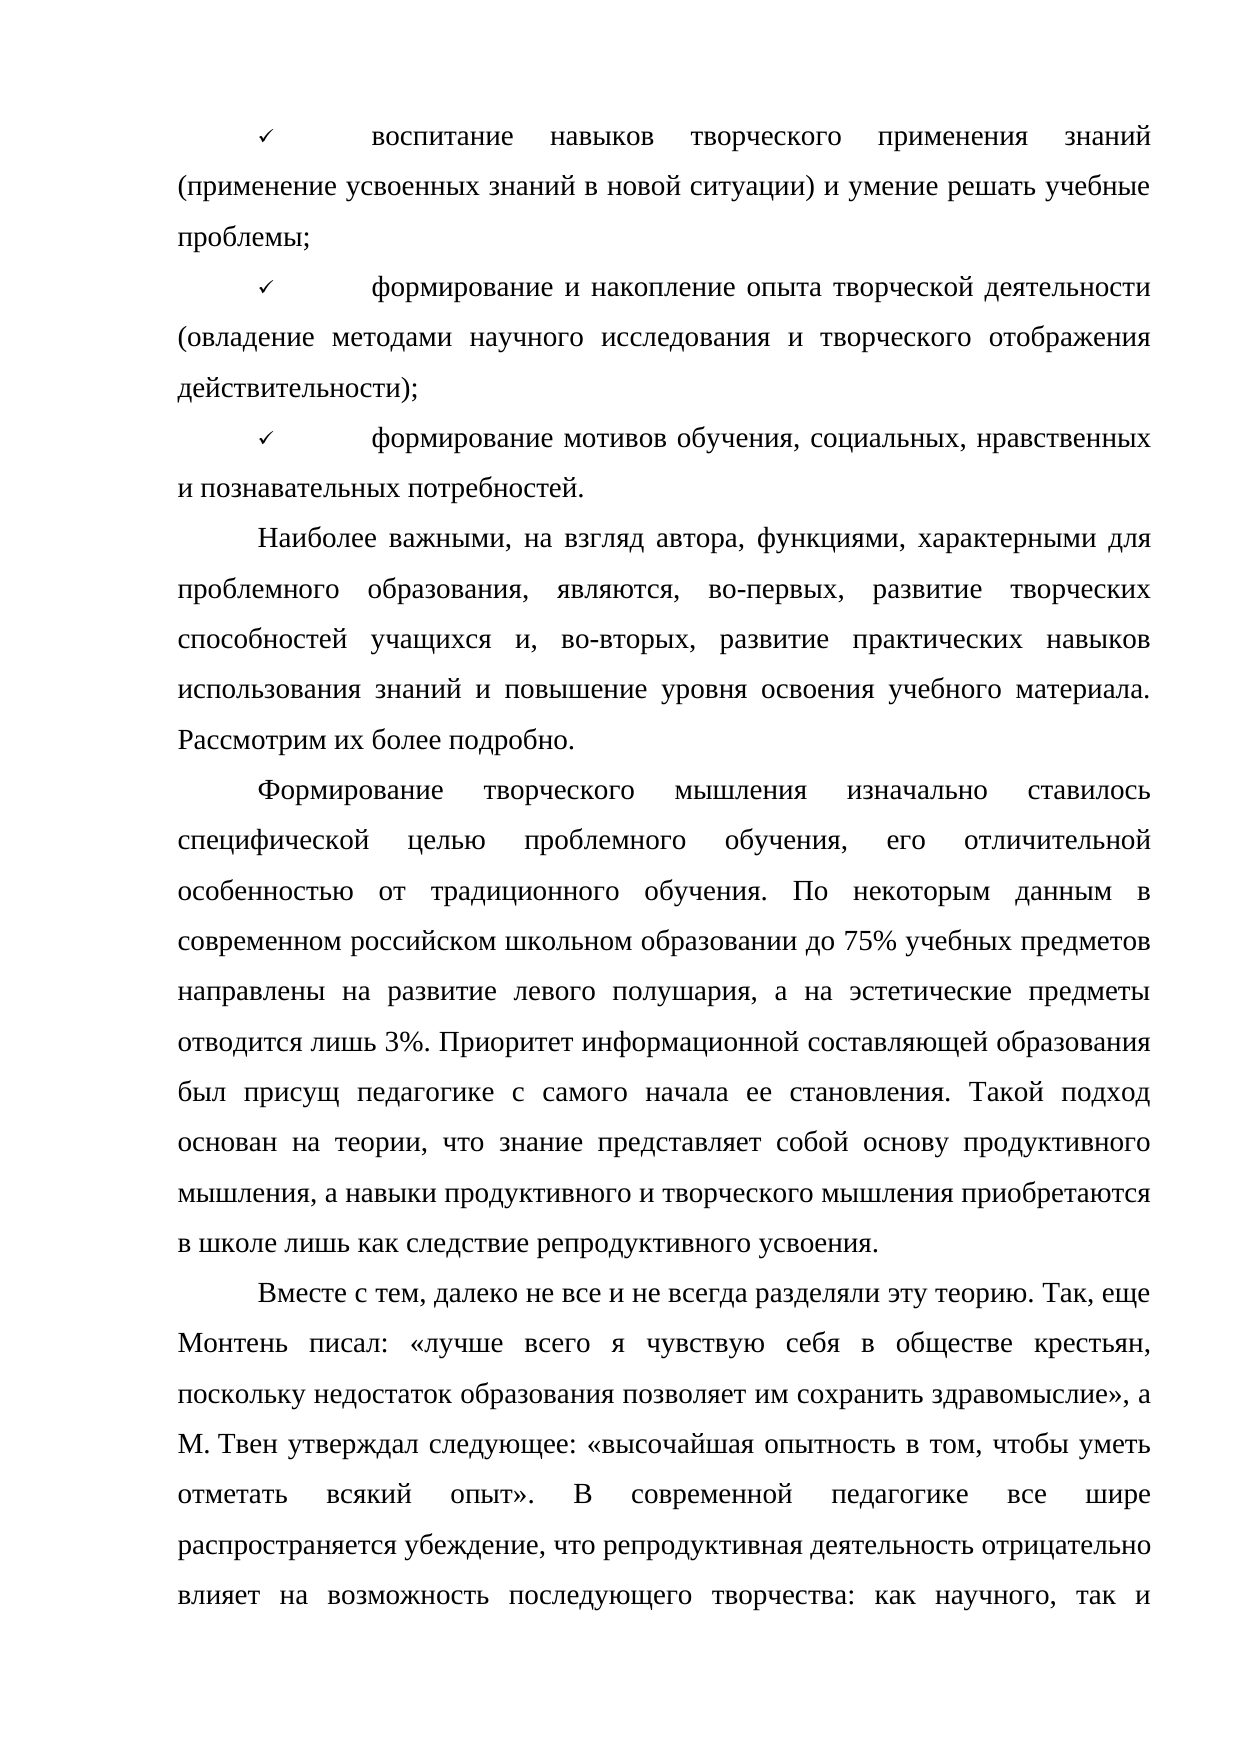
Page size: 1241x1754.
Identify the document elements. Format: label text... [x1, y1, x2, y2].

list формирование мотивов обучения, социальных, нравственных и познавательных потребностей. [177, 420, 1152, 504]
list формирование и накопление опыта творческой деятельности (овладение методами научного исследования и творческого отображения действительности); [177, 269, 1152, 403]
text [177, 1275, 1152, 1611]
text Наиболее важными, на взгляд автора, функциями, характерными для проблемного образования, являются, во-первых, развитие творческих способностей учащихся и, во-вторых, развитие практических навыков использования знаний и повышение уровня освоения учебного материала. Рассмотрим их более подробно. [177, 521, 1152, 755]
text Формирование творческого мышления изначально ставилось специфической целью проблемного обучения, его отличительной особенностью от традиционного обучения. По некоторым данным в современном российском школьном образовании до 75% учебных предметов направлены на развитие левого полушария, а на эстетические предметы отводится лишь 3%. Приоритет информационной составляющей образования был присущ педагогике с самого начала ее становления. Такой подход основан на теории, что знание представляет собой основу продуктивного мышления, а навыки продуктивного и творческого мышления приобретаются в школе лишь как следствие репродуктивного усвоения. [177, 772, 1152, 1258]
list воспитание навыков творческого применения знаний (применение усвоенных знаний в новой ситуации) и умение решать учебные проблемы; [177, 118, 1152, 252]
